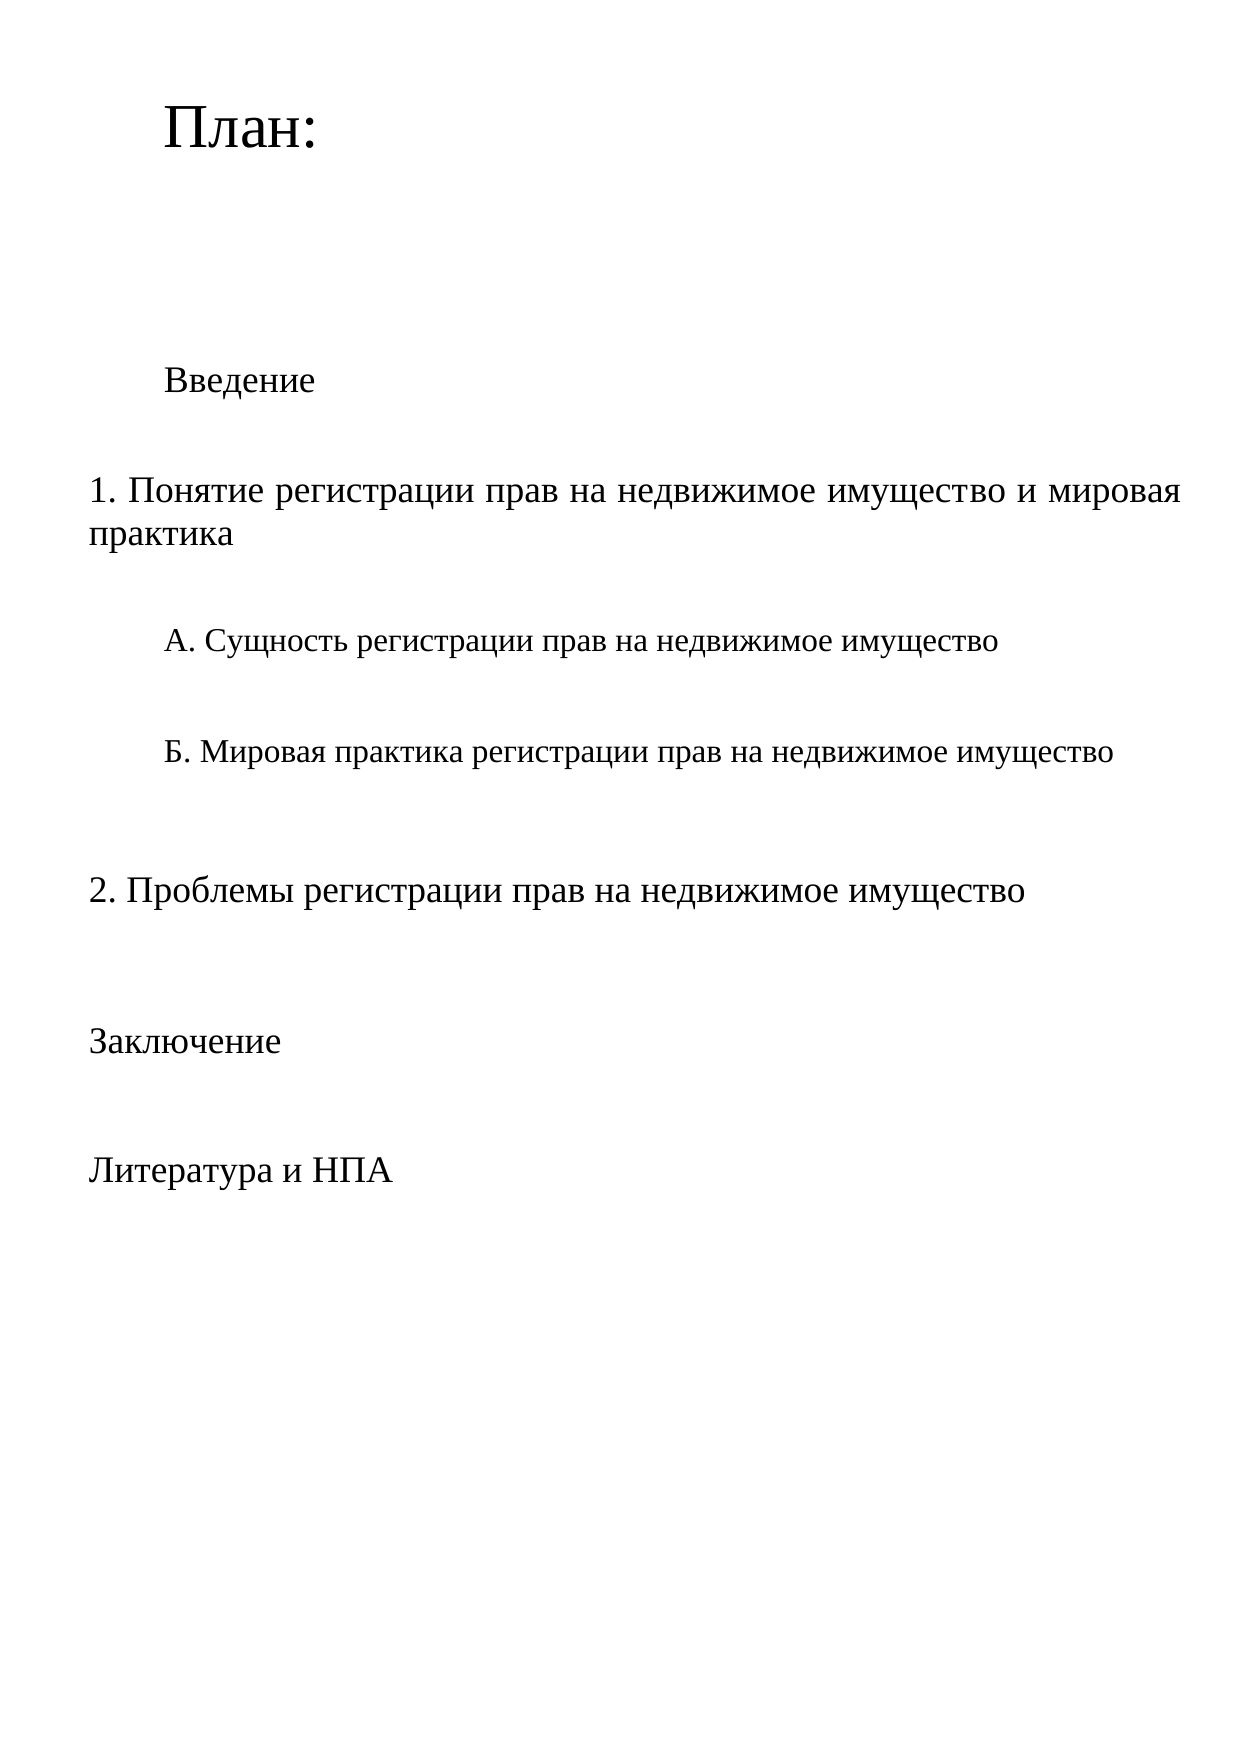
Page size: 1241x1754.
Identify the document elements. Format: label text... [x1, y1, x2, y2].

text Введение [89, 357, 1181, 400]
text 1. Понятие регистрации прав на недвижимое имущество и мировая практика [89, 467, 1181, 553]
text Б. Мировая практика регистрации прав на недвижимое имущество [89, 731, 1181, 769]
text 2. Проблемы регистрации прав на недвижимое имущество [89, 867, 1181, 911]
subtitle А. Сущность регистрации прав на недвижимое имущество [89, 621, 1181, 659]
text Заключение [89, 1018, 1181, 1061]
text Литература и НПА [89, 1148, 1181, 1191]
text План: [89, 89, 1181, 161]
